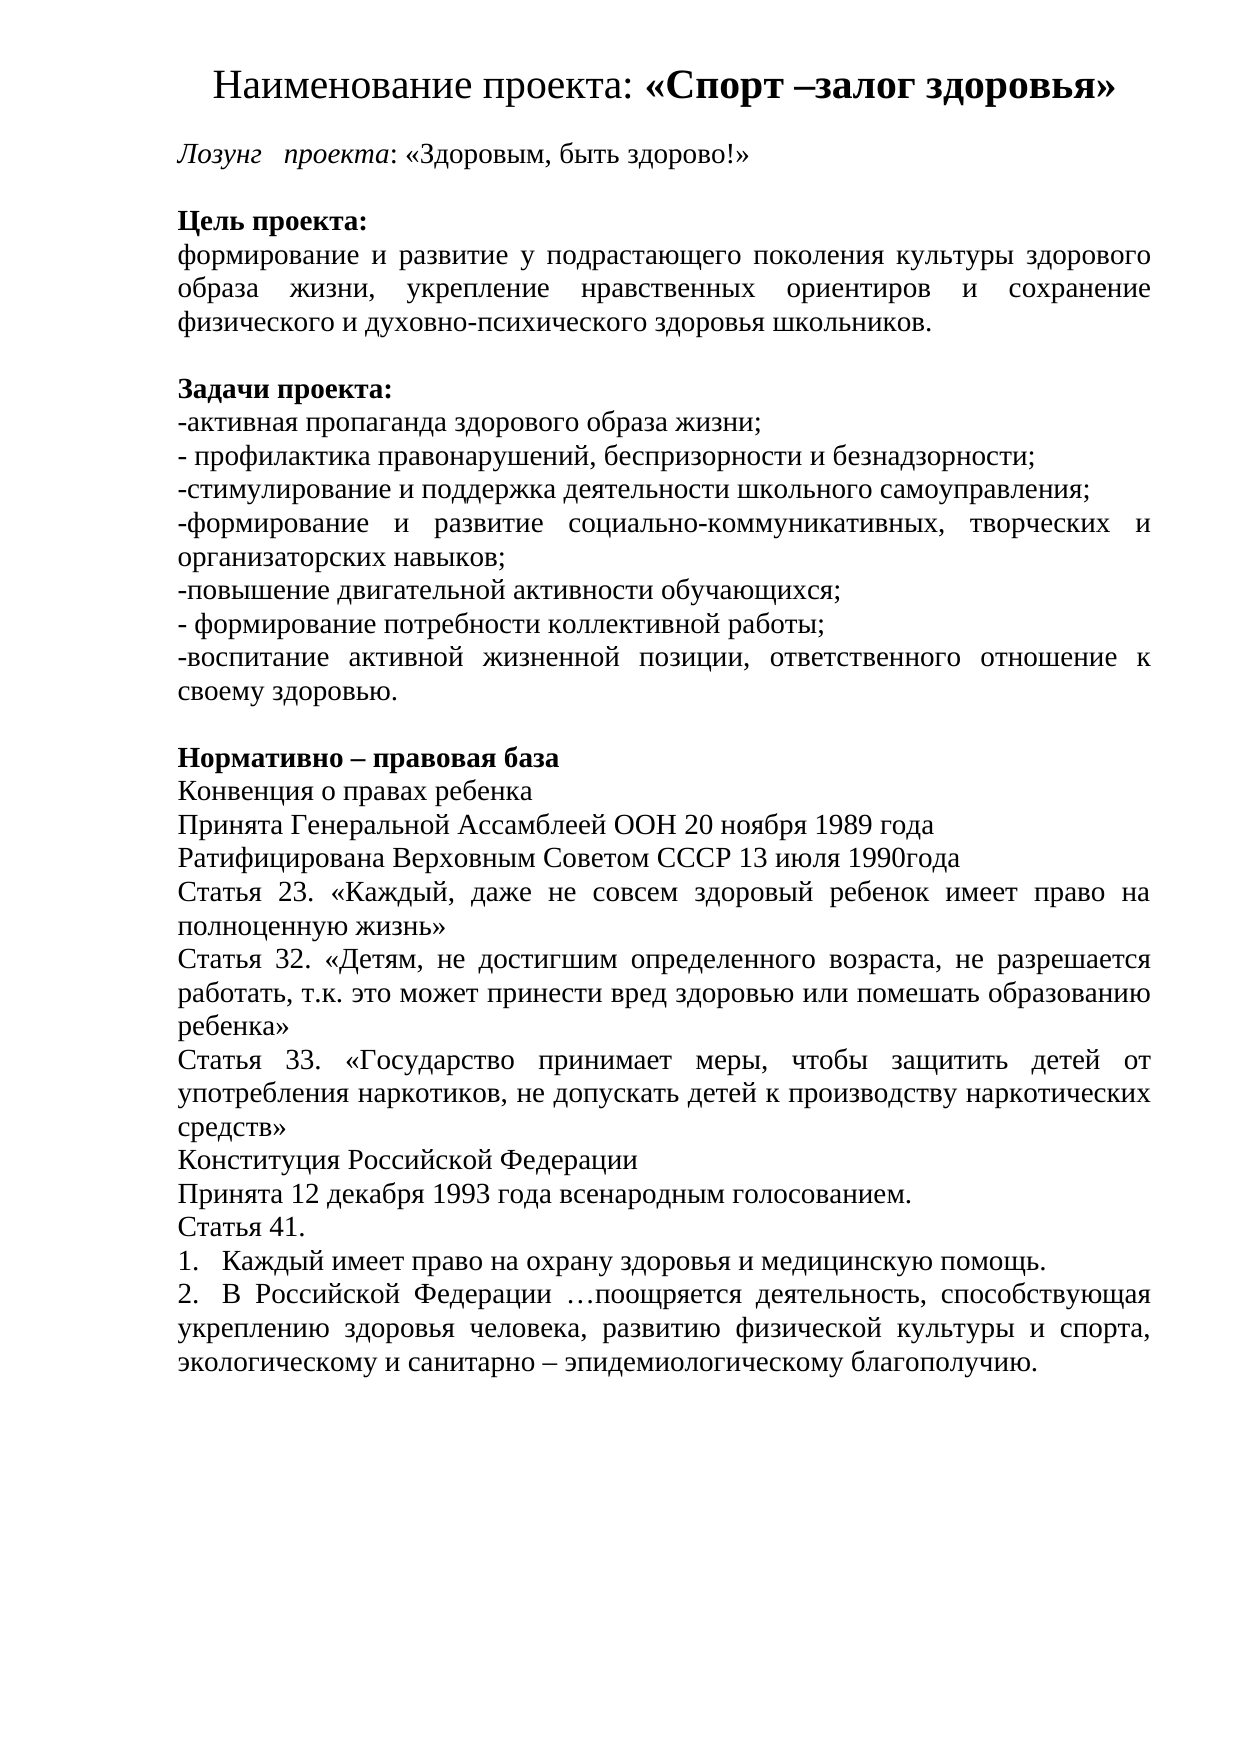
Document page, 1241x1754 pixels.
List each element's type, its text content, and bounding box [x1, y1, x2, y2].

text Нормативно – правовая база [177, 740, 1152, 773]
text Ратифицирована Верховным Советом СССР 13 июля 1990года [177, 841, 1152, 874]
text -стимулирование и поддержка деятельности школьного самоуправления; [177, 472, 1152, 505]
text Цель проекта: [177, 203, 1152, 237]
text -воспитание активной жизненной позиции, ответственного отношение к своему здоровью. [177, 639, 1152, 706]
text Статья 41. [177, 1209, 1152, 1243]
text -повышение двигательной активности обучающихся; [177, 572, 1152, 606]
text Статья 32. «Детям, не достигшим определенного возраста, не разрешается работать, т.к. это может принести вред здоровью или помешать образованию ребенка» [177, 941, 1152, 1042]
text Статья 23. «Каждый, даже не совсем здоровый ребенок имеет право на полноценную жизнь» [177, 874, 1152, 941]
text -активная пропаганда здорового образа жизни; [177, 404, 1152, 438]
text Задачи проекта: [177, 371, 1152, 404]
text Конституция Российской Федерации [177, 1142, 1152, 1176]
text - профилактика правонарушений, беспризорности и безнадзорности; [177, 438, 1152, 472]
list Каждый имеет право на охрану здоровья и медицинскую помощь. [177, 1243, 1152, 1277]
text Конвенция о правах ребенка [177, 773, 1152, 807]
text Принята Генеральной Ассамблеей ООН 20 ноября 1989 года [177, 807, 1152, 841]
text Наименование проекта: «Спорт –залог здоровья» [177, 59, 1152, 107]
text Статья 33. «Государство принимает меры, чтобы защитить детей от употребления наркотиков, не допускать детей к производству наркотических средств» [177, 1042, 1152, 1142]
text -формирование и развитие социально-коммуникативных, творческих и организаторских навыков; [177, 505, 1152, 572]
list В Российской Федерации …поощряется деятельность, способствующая укреплению здоровья человека, развитию физической культуры и спорта, экологическому и санитарно – эпидемиологическому благополучию. [177, 1277, 1152, 1377]
text формирование и развитие у подрастающего поколения культуры здорового образа жизни, укрепление нравственных ориентиров и сохранение физического и духовно-психического здоровья школьников. [177, 237, 1152, 337]
text Принята 12 декабря 1993 года всенародным голосованием. [177, 1176, 1152, 1209]
text - формирование потребности коллективной работы; [177, 606, 1152, 639]
text Лозунг проекта: «Здоровым, быть здорово!» [177, 136, 1152, 170]
